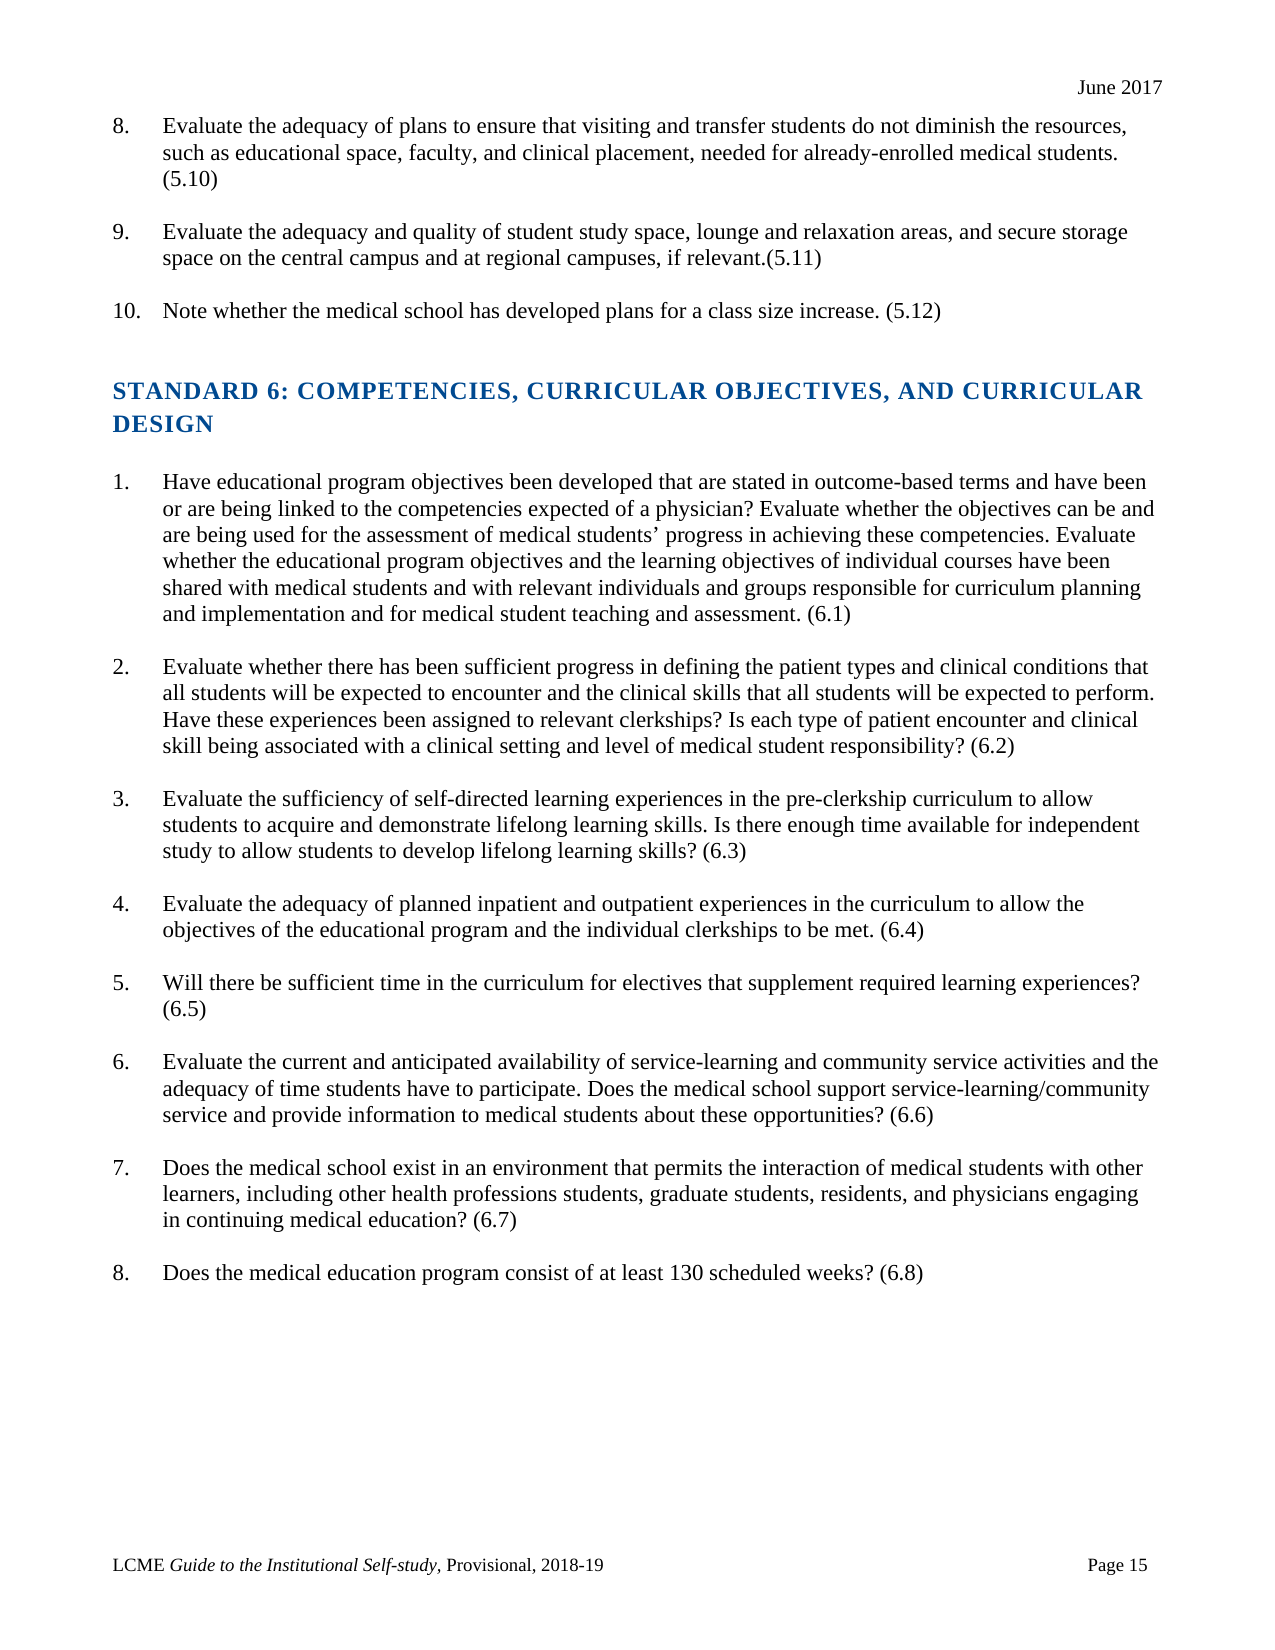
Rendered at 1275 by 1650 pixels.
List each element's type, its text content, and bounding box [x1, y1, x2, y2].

text 3. Evaluate the sufficiency of self-directed learning experiences in the pre-clerkship curriculum to allow students to acquire and demonstrate lifelong learning skills. Is there enough time available for independent study to allow students to develop lifelong learning skills? (6.3) [112, 785, 1162, 864]
text 2. Evaluate whether there has been sufficient progress in defining the patient types and clinical conditions that all students will be expected to encounter and the clinical skills that all students will be expected to perform. Have these experiences been assigned to relevant clerkships? Is each type of patient encounter and clinical skill being associated with a clinical setting and level of medical student responsibility? (6.2) [112, 653, 1162, 758]
text 1. Have educational program objectives been developed that are stated in outcome-based terms and have been or are being linked to the competencies expected of a physician? Evaluate whether the objectives can be and are being used for the assessment of medical students’ progress in achieving these competencies. Evaluate whether the educational program objectives and the learning objectives of individual courses have been shared with medical students and with relevant individuals and groups responsible for curriculum planning and implementation and for medical student teaching and assessment. (6.1) [112, 468, 1162, 627]
text 6. Evaluate the current and anticipated availability of service-learning and community service activities and the adequacy of time students have to participate. Does the medical school support service-learning/community service and provide information to medical students about these opportunities? (6.6) [112, 1048, 1162, 1127]
text 4. Evaluate the adequacy of planned inpatient and outpatient experiences in the curriculum to allow the objectives of the educational program and the individual clerkships to be met. (6.4) [112, 890, 1162, 943]
subtitle STANDARD 6: COMPETENCIES, CURRICULAR OBJECTIVES, AND CURRICULAR DESIGN [112, 376, 1151, 438]
text 5. Will there be sufficient time in the curriculum for electives that supplement required learning experiences? (6.5) [112, 969, 1162, 1022]
text 8. Evaluate the adequacy of plans to ensure that visiting and transfer students do not diminish the resources, such as educational space, faculty, and clinical placement, needed for already-enrolled medical students. (5.10) [112, 112, 1162, 192]
text 8. Does the medical education program consist of at least 130 scheduled weeks? (6.8) [112, 1259, 1162, 1285]
text 9. Evaluate the adequacy and quality of student study space, lounge and relaxation areas, and secure storage space on the central campus and at regional campuses, if relevant.(5.11) [112, 218, 1162, 271]
text 7. Does the medical school exist in an environment that permits the interaction of medical students with other learners, including other health professions students, graduate students, residents, and physicians engaging in continuing medical education? (6.7) [112, 1154, 1162, 1233]
text 10. Note whether the medical school has developed plans for a class size increase. (5.12) [112, 297, 1162, 323]
